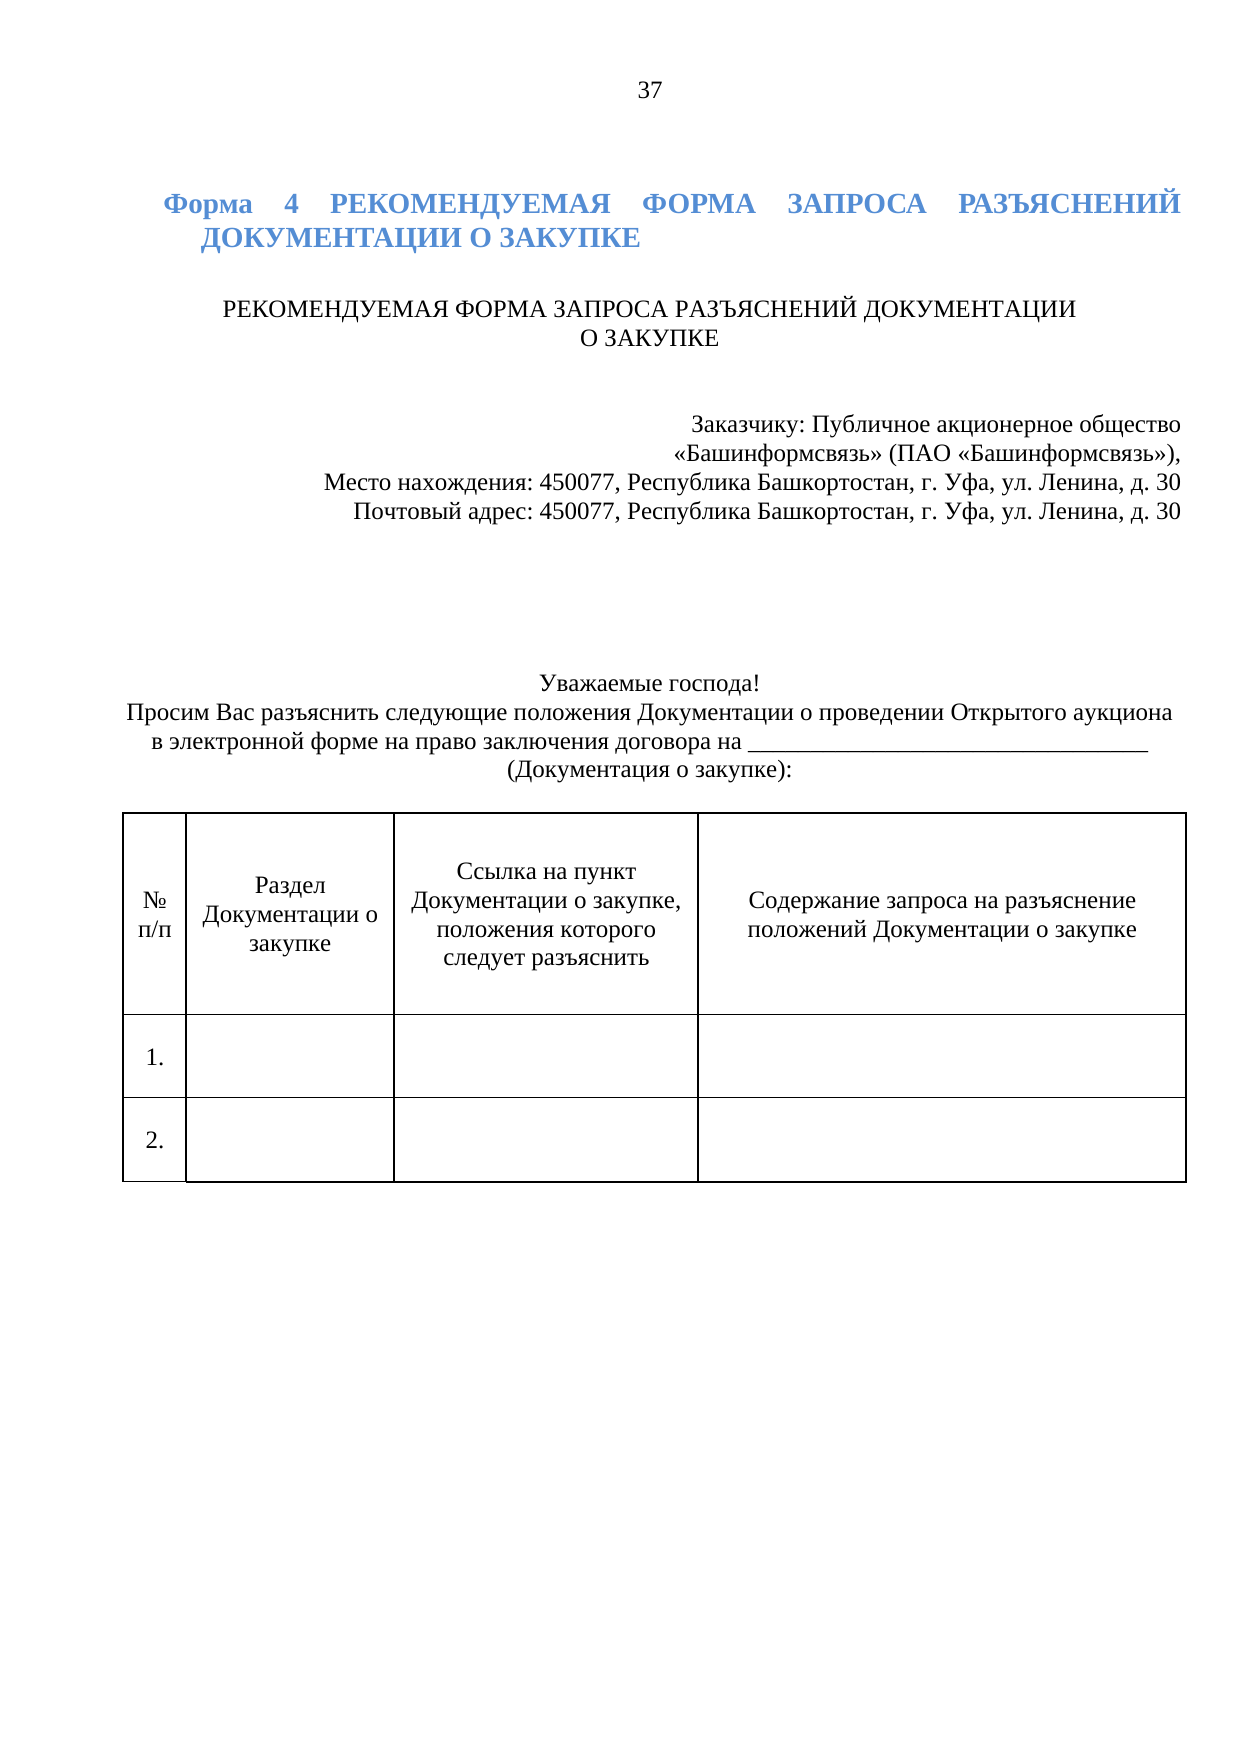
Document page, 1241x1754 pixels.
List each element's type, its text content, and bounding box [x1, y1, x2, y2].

text Место нахождения: 450077, Республика Башкортостан, г. Уфа, ул. Ленина, д. 30 [118, 467, 1181, 496]
text Уважаемые господа! [118, 668, 1181, 697]
text Просим Вас разъяснить следующие положения Документации о проведении Открытого аукциона в электронной форме на право заключения договора на ________________________________ (Документация о закупке): [118, 697, 1181, 783]
text Форма 4 РЕКОМЕНДУЕМАЯ ФОРМА ЗАПРОСА РАЗЪЯСНЕНИЙ ДОКУМЕНТАЦИИ О ЗАКУПКЕ [163, 186, 1181, 253]
table_header Ссылка на пункт Документации о закупке, положения которого следует разъяснить [395, 814, 697, 1014]
text Почтовый адрес: 450077, Республика Башкортостан, г. Уфа, ул. Ленина, д. 30 [118, 496, 1181, 524]
text «Башинформсвязь» (ПАО «Башинформсвязь»), [118, 438, 1181, 467]
table_cell [187, 1098, 393, 1181]
table_cell 2. [124, 1098, 185, 1181]
table_cell [187, 1015, 393, 1097]
table_cell [699, 1098, 1185, 1181]
table_header № п/п [124, 814, 185, 1014]
table_cell 1. [124, 1015, 185, 1097]
table_cell [395, 1098, 697, 1181]
table_cell [395, 1015, 697, 1097]
text О ЗАКУПКЕ [118, 323, 1181, 352]
text РЕКОМЕНДУЕМАЯ ФОРМА ЗАПРОСА РАЗЪЯСНЕНИЙ ДОКУМЕНТАЦИИ [118, 294, 1181, 323]
table_header Раздел Документации о закупке [187, 814, 393, 1014]
text Заказчику: Публичное акционерное общество [118, 409, 1181, 438]
table_header Содержание запроса на разъяснение положений Документации о закупке [699, 814, 1185, 1014]
table_cell [699, 1015, 1185, 1097]
